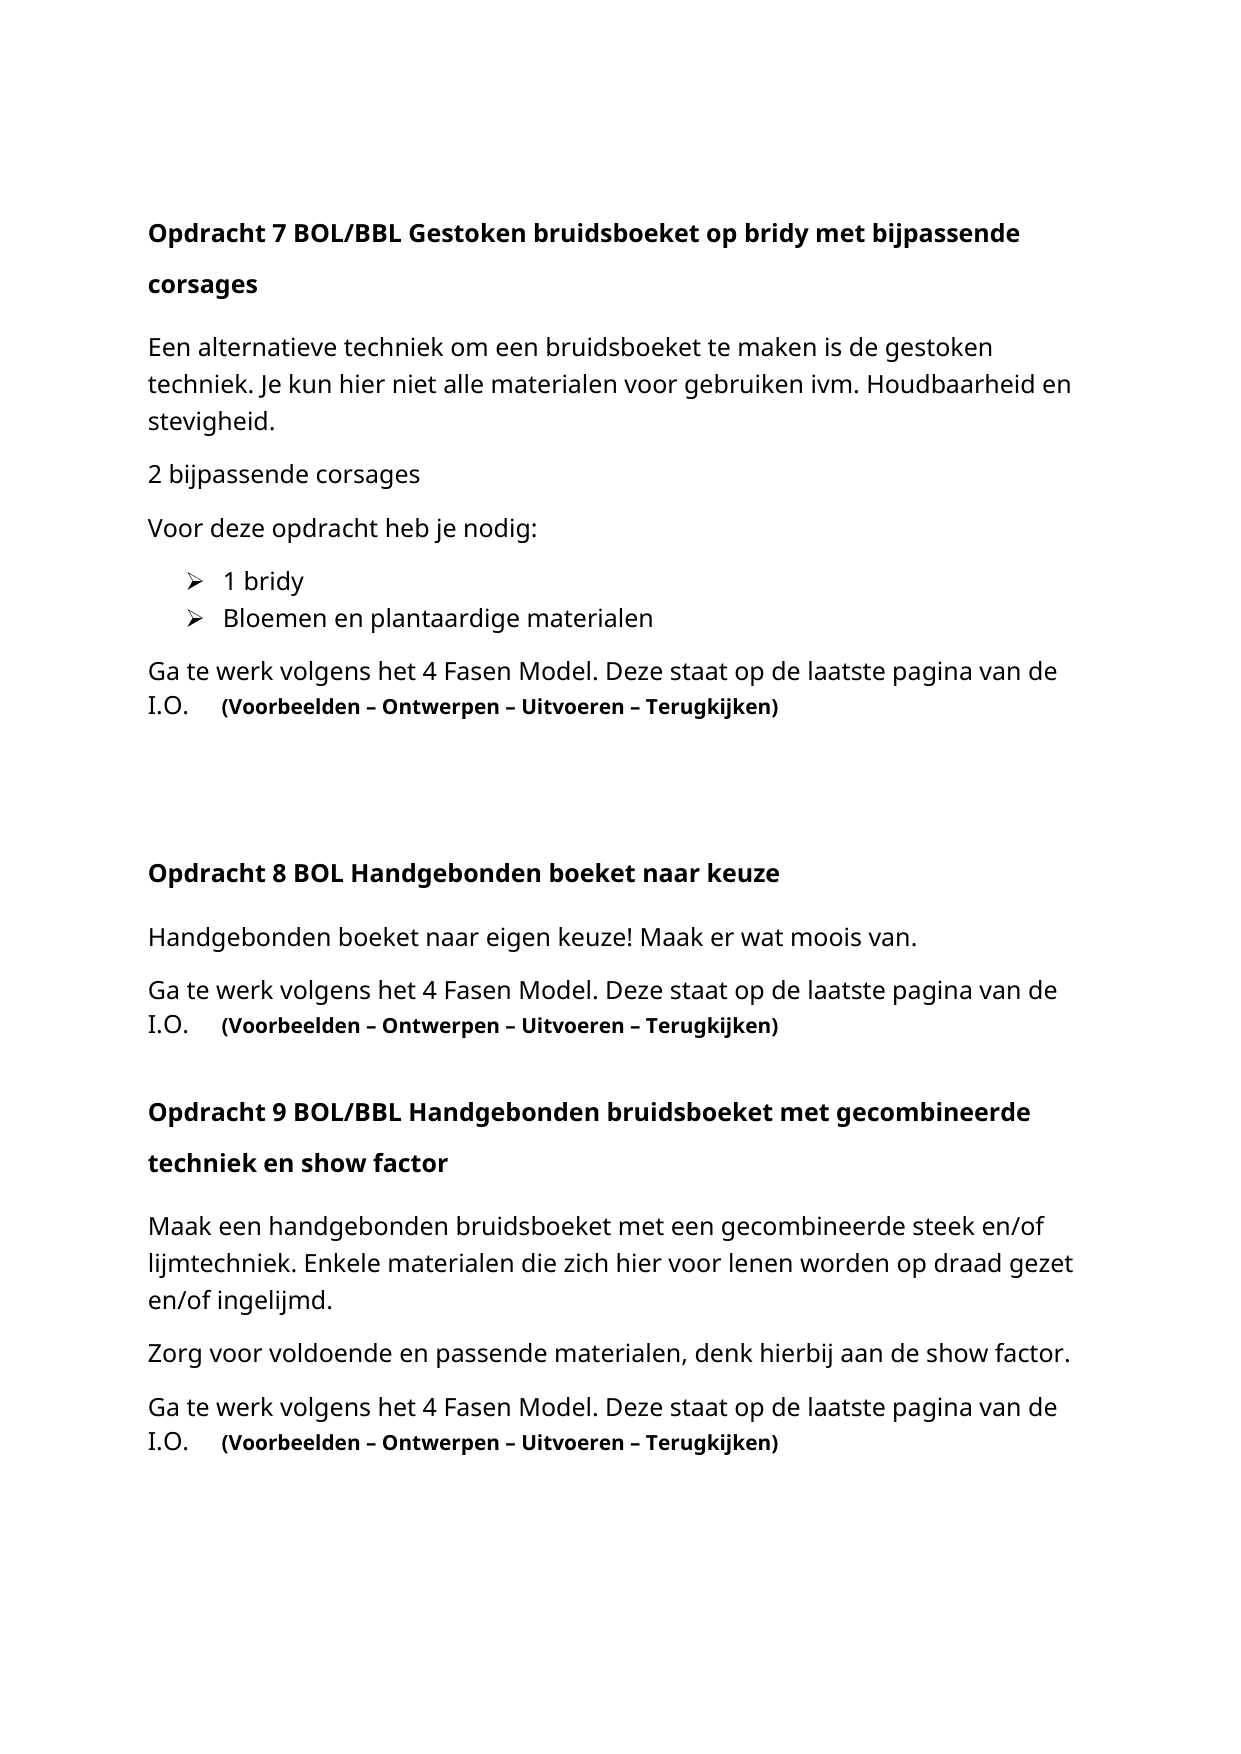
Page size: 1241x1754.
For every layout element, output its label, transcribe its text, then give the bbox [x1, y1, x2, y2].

list 1 bridy [185, 564, 1093, 598]
subtitle Opdracht 9 BOL/BBL Handgebonden bruidsboeket met gecombineerde techniek en show factor [148, 1094, 1093, 1179]
text 2 bijpassende corsages [148, 457, 1093, 491]
subtitle Opdracht 7 BOL/BBL Gestoken bruidsboeket op bridy met bijpassende corsages [148, 215, 1093, 300]
text Maak een handgebonden bruidsboeket met een gecombineerde steek en/of lijmtechniek. Enkele materialen die zich hier voor lenen worden op draad gezet en/of ingelijmd. [148, 1209, 1093, 1316]
subtitle Opdracht 8 BOL Handgebonden boeket naar keuze [148, 856, 1093, 890]
text Zorg voor voldoende en passende materialen, denk hierbij aan de show factor. [148, 1336, 1093, 1370]
text Ga te werk volgens het 4 Fasen Model. Deze staat op de laatste pagina van de I.O. (Voorbeelden – Ontwerpen – Uitvoeren – Terugkijken) [148, 1389, 1093, 1457]
text Een alternatieve techniek om een bruidsboeket te maken is de gestoken techniek. Je kun hier niet alle materialen voor gebruiken ivm. Houdbaarheid en stevigheid. [148, 330, 1093, 437]
text Handgebonden boeket naar eigen keuze! Maak er wat moois van. [148, 919, 1093, 953]
text Ga te werk volgens het 4 Fasen Model. Deze staat op de laatste pagina van de I.O. (Voorbeelden – Ontwerpen – Uitvoeren – Terugkijken) [148, 654, 1093, 722]
text Ga te werk volgens het 4 Fasen Model. Deze staat op de laatste pagina van de I.O. (Voorbeelden – Ontwerpen – Uitvoeren – Terugkijken) [148, 973, 1093, 1041]
text Voor deze opdracht heb je nodig: [148, 510, 1093, 544]
list Bloemen en plantaardige materialen [185, 601, 1093, 634]
